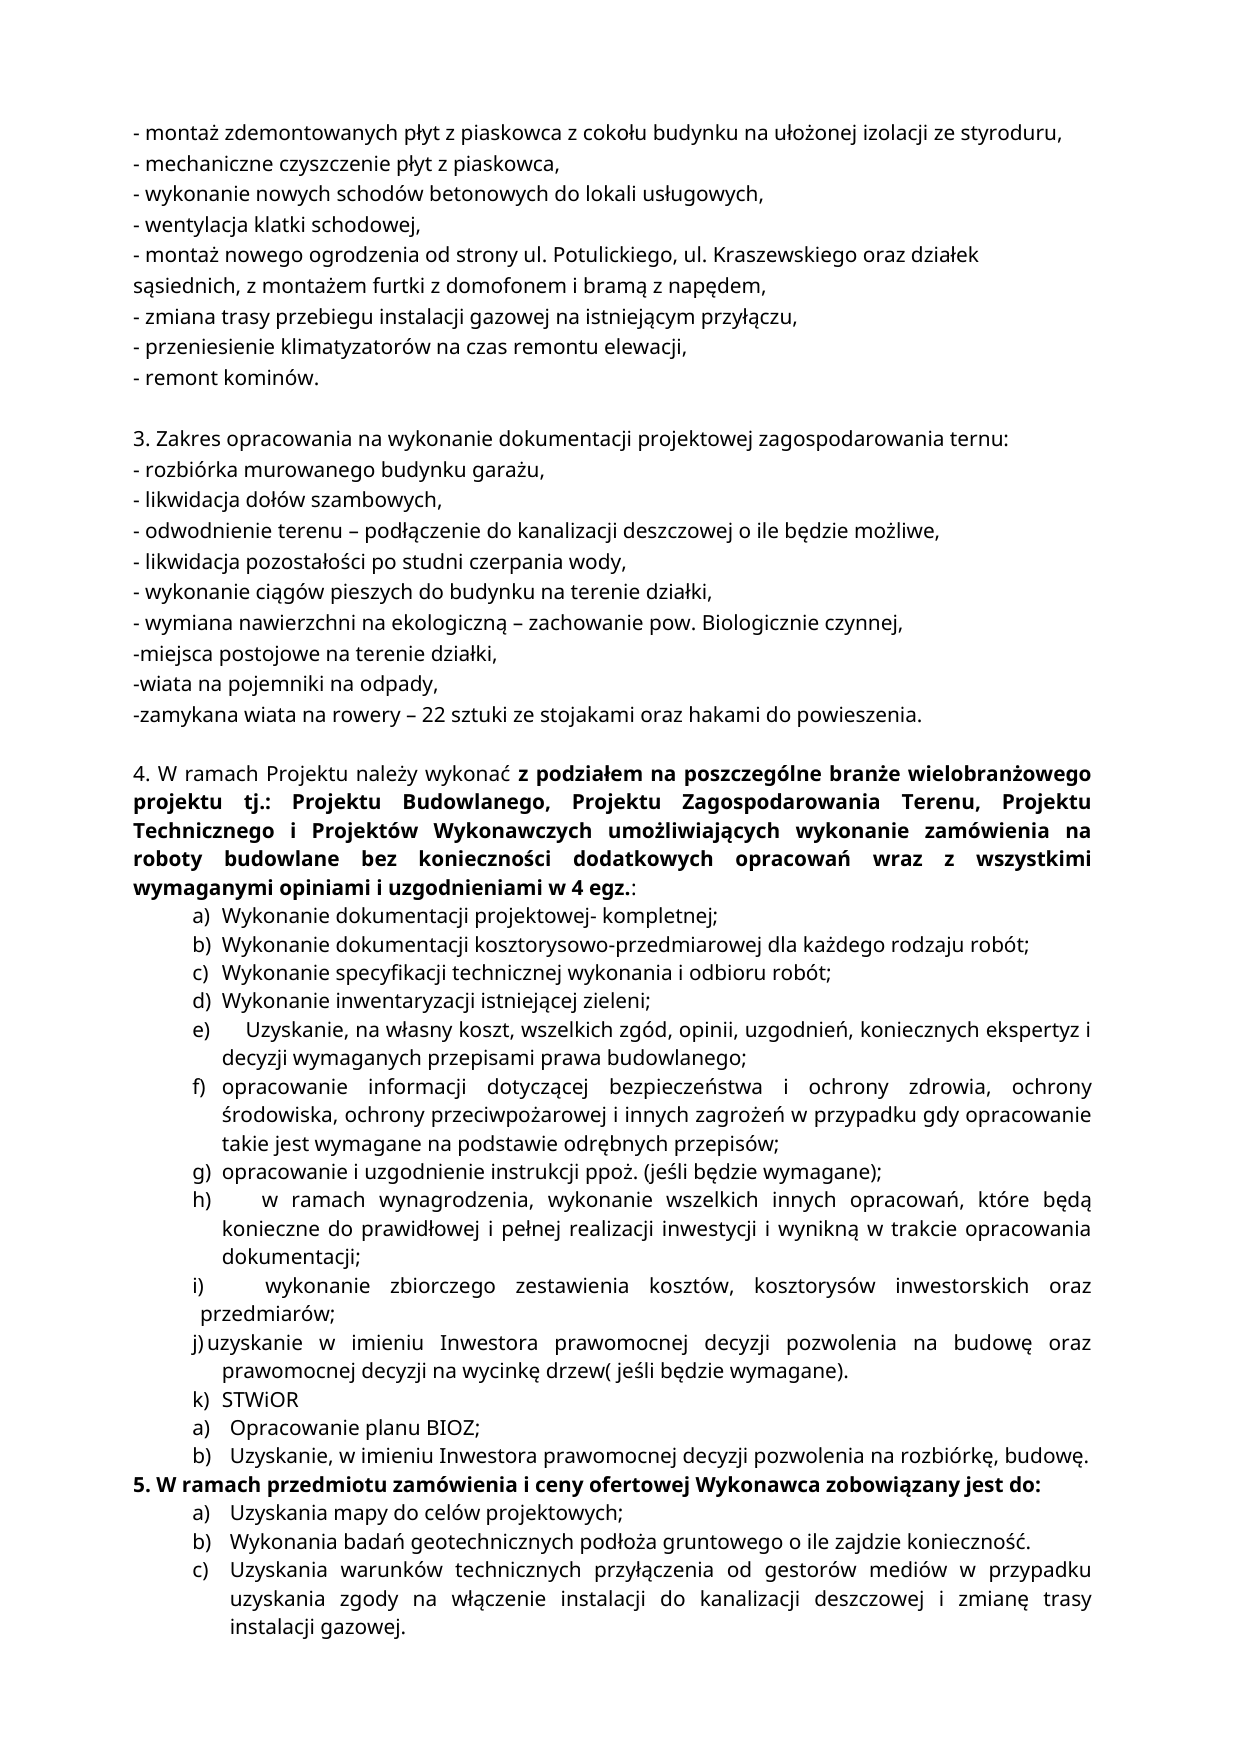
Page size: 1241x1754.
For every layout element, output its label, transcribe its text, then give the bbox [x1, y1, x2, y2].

text - rozbiórka murowanego budynku garażu, [133, 455, 1093, 483]
list Uzyskanie, w imieniu Inwestora prawomocnej decyzji pozwolenia na rozbiórkę, budowę. [192, 1442, 1093, 1470]
text -zamykana wiata na rowery – 22 sztuki ze stojakami oraz hakami do powieszenia. [133, 700, 1093, 728]
text - remont kominów. [133, 363, 1093, 392]
text - likwidacja dołów szambowych, [133, 486, 1093, 514]
text - wykonanie ciągów pieszych do budynku na terenie działki, [133, 577, 1093, 606]
text - montaż zdemontowanych płyt z piaskowca z cokołu budynku na ułożonej izolacji ze styroduru, [133, 118, 1093, 147]
list Opracowanie planu BIOZ; [192, 1413, 1093, 1442]
list Wykonanie specyfikacji technicznej wykonania i odbioru robót; [192, 958, 1093, 987]
list Uzyskania mapy do celów projektowych; [192, 1498, 1093, 1527]
list opracowanie i uzgodnienie instrukcji ppoż. (jeśli będzie wymagane); [192, 1157, 1093, 1186]
text - zmiana trasy przebiegu instalacji gazowej na istniejącym przyłączu, [133, 302, 1093, 330]
text - likwidacja pozostałości po studni czerpania wody, [133, 547, 1093, 575]
text - mechaniczne czyszczenie płyt z piaskowca, [133, 149, 1093, 177]
list Wykonania badań geotechnicznych podłoża gruntowego o ile zajdzie konieczność. [192, 1527, 1093, 1555]
text - wentylacja klatki schodowej, [133, 210, 1093, 238]
list wykonanie zbiorczego zestawienia kosztów, kosztorysów inwestorskich oraz przedmiarów; [192, 1271, 1093, 1328]
text - montaż nowego ogrodzenia od strony ul. Potulickiego, ul. Kraszewskiego oraz działek sąsiednich, z montażem furtki z domofonem i bramą z napędem, [133, 241, 1093, 300]
text - odwodnienie terenu – podłączenie do kanalizacji deszczowej o ile będzie możliwe, [133, 516, 1093, 545]
text 3. Zakres opracowania na wykonanie dokumentacji projektowej zagospodarowania ternu: [133, 424, 1093, 453]
text -miejsca postojowe na terenie działki, [133, 639, 1093, 667]
text - przeniesienie klimatyzatorów na czas remontu elewacji, [133, 332, 1093, 361]
list opracowanie informacji dotyczącej bezpieczeństwa i ochrony zdrowia, ochrony środowiska, ochrony przeciwpożarowej i innych zagrożeń w przypadku gdy opracowanie takie jest wymagane na podstawie odrębnych przepisów; [192, 1072, 1093, 1157]
list Wykonanie inwentaryzacji istniejącej zieleni; [192, 987, 1093, 1015]
list Uzyskania warunków technicznych przyłączenia od gestorów mediów w przypadku uzyskania zgody na włączenie instalacji do kanalizacji deszczowej i zmianę trasy instalacji gazowej. [192, 1555, 1093, 1641]
text 4. W ramach Projektu należy wykonać z podziałem na poszczególne branże wielobranżowego projektu tj.: Projektu Budowlanego, Projektu Zagospodarowania Terenu, Projektu Technicznego i Projektów Wykonawczych umożliwiających wykonanie zamówienia na roboty budowlane bez konieczności dodatkowych opracowań wraz z wszystkimi wymaganymi opiniami i uzgodnieniami w 4 egz.: [133, 759, 1093, 901]
list Uzyskanie, na własny koszt, wszelkich zgód, opinii, uzgodnień, koniecznych ekspertyz i decyzji wymaganych przepisami prawa budowlanego; [192, 1015, 1093, 1072]
text 5. W ramach przedmiotu zamówienia i ceny ofertowej Wykonawca zobowiązany jest do: [133, 1470, 1093, 1498]
text - wymiana nawierzchni na ekologiczną – zachowanie pow. Biologicznie czynnej, [133, 608, 1093, 637]
text -wiata na pojemniki na odpady, [133, 669, 1093, 698]
list uzyskanie w imieniu Inwestora prawomocnej decyzji pozwolenia na budowę oraz prawomocnej decyzji na wycinkę drzew( jeśli będzie wymagane). [192, 1328, 1093, 1385]
text - wykonanie nowych schodów betonowych do lokali usługowych, [133, 179, 1093, 208]
list Wykonanie dokumentacji projektowej- kompletnej; [192, 901, 1093, 930]
list Wykonanie dokumentacji kosztorysowo-przedmiarowej dla każdego rodzaju robót; [192, 930, 1093, 958]
list STWiOR [192, 1385, 1093, 1413]
list w ramach wynagrodzenia, wykonanie wszelkich innych opracowań, które będą konieczne do prawidłowej i pełnej realizacji inwestycji i wynikną w trakcie opracowania dokumentacji; [192, 1186, 1093, 1271]
